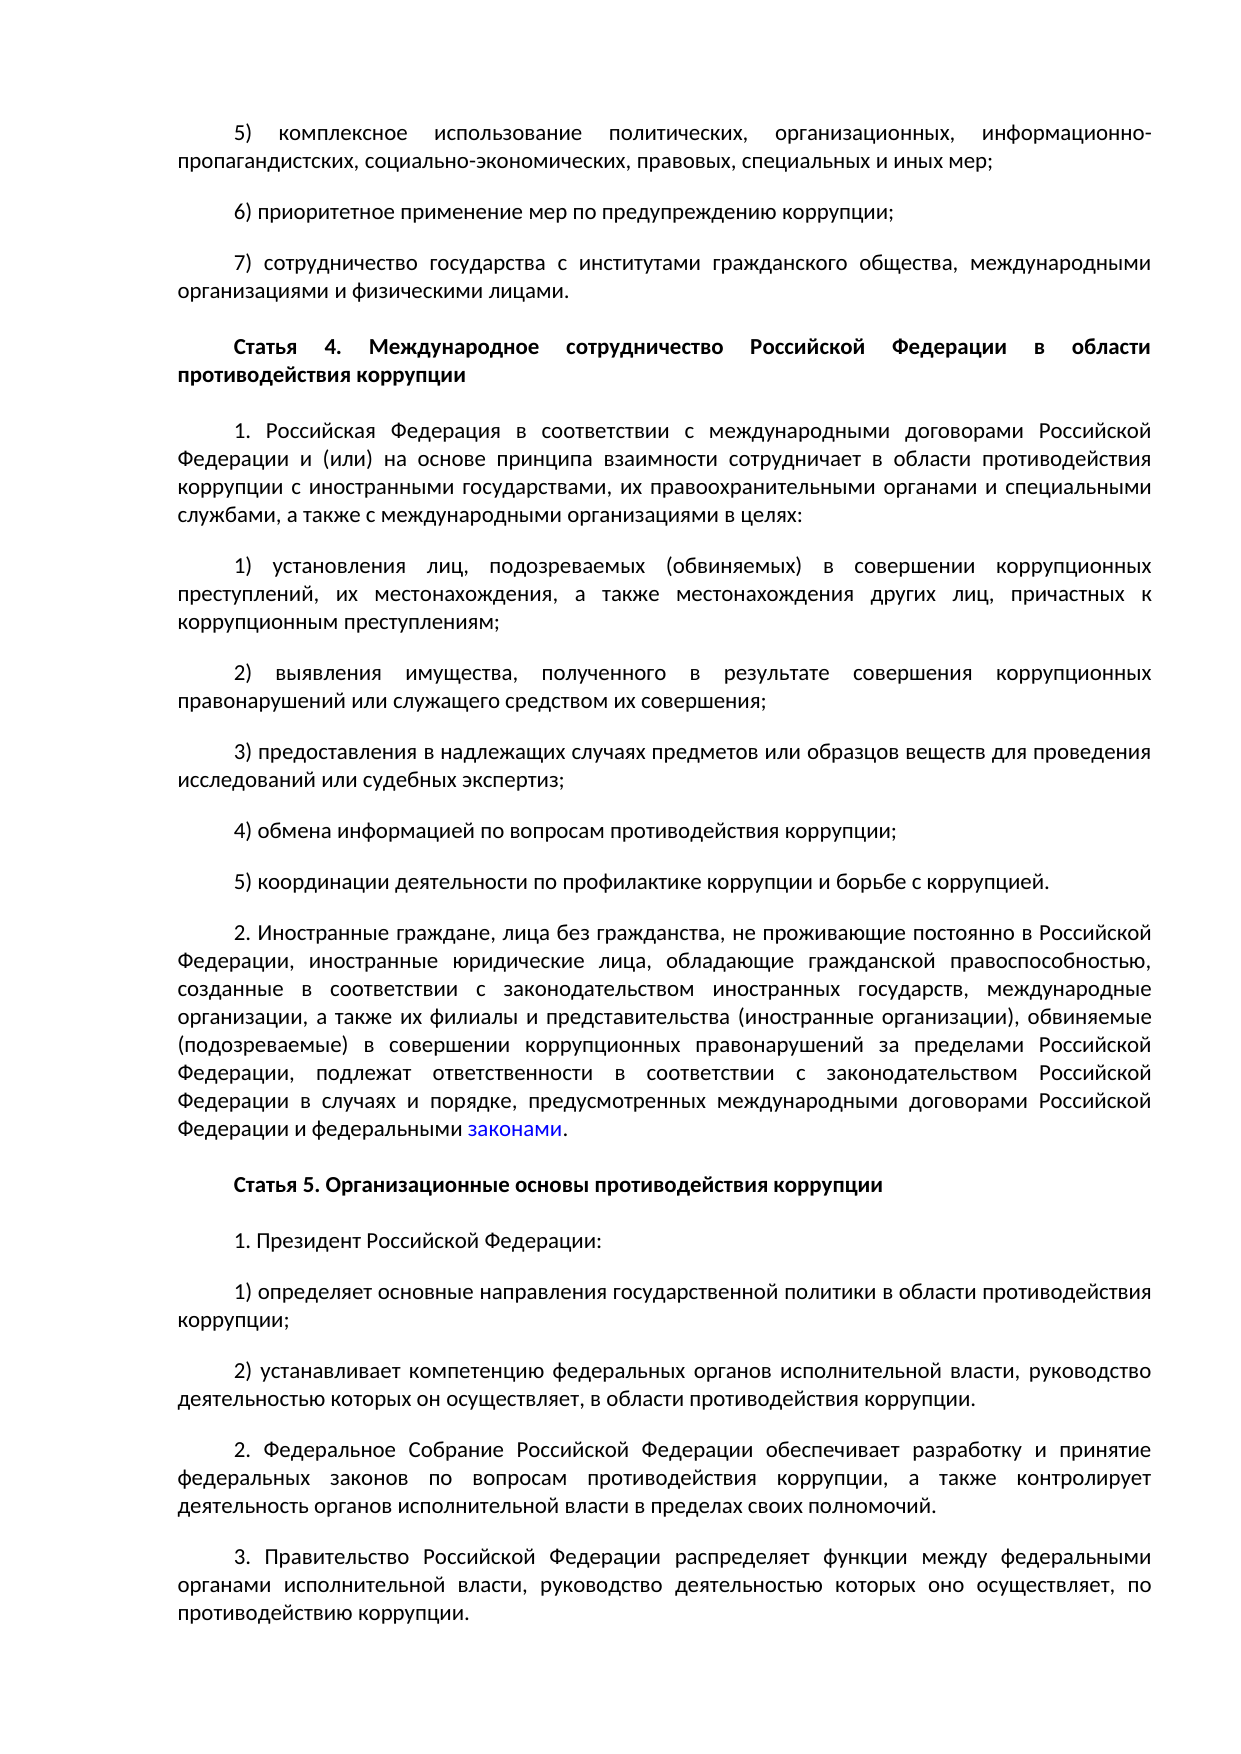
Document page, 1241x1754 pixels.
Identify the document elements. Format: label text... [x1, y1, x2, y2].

text 2. Иностранные граждане, лица без гражданства, не проживающие постоянно в Российской Федерации, иностранные юридические лица, обладающие гражданской правоспособностью, созданные в соответствии с законодательством иностранных государств, международные организации, а также их филиалы и представительства (иностранные организации), обвиняемые (подозреваемые) в совершении коррупционных правонарушений за пределами Российской Федерации, подлежат ответственности в соответствии с законодательством Российской Федерации в случаях и порядке, предусмотренных международными договорами Российской Федерации и федеральными законами. [177, 918, 1152, 1142]
text 2) устанавливает компетенцию федеральных органов исполнительной власти, руководство деятельностью которых он осуществляет, в области противодействия коррупции. [177, 1356, 1152, 1412]
text 6) приоритетное применение мер по предупреждению коррупции; [177, 197, 1152, 225]
text 1. Президент Российской Федерации: [177, 1226, 1152, 1254]
text 3. Правительство Российской Федерации распределяет функции между федеральными органами исполнительной власти, руководство деятельностью которых оно осуществляет, по противодействию коррупции. [177, 1542, 1152, 1626]
text 2. Федеральное Собрание Российской Федерации обеспечивает разработку и принятие федеральных законов по вопросам противодействия коррупции, а также контролирует деятельность органов исполнительной власти в пределах своих полномочий. [177, 1435, 1152, 1519]
text 1) определяет основные направления государственной политики в области противодействия коррупции; [177, 1277, 1152, 1333]
text 4) обмена информацией по вопросам противодействия коррупции; [177, 816, 1152, 844]
text 5) комплексное использование политических, организационных, информационно-пропагандистских, социально-экономических, правовых, специальных и иных мер; [177, 118, 1152, 174]
text 1) установления лиц, подозреваемых (обвиняемых) в совершении коррупционных преступлений, их местонахождения, а также местонахождения других лиц, причастных к коррупционным преступлениям; [177, 551, 1152, 635]
text 2) выявления имущества, полученного в результате совершения коррупционных правонарушений или служащего средством их совершения; [177, 658, 1152, 714]
text 7) сотрудничество государства с институтами гражданского общества, международными организациями и физическими лицами. [177, 248, 1152, 304]
text 1. Российская Федерация в соответствии с международными договорами Российской Федерации и (или) на основе принципа взаимности сотрудничает в области противодействия коррупции с иностранными государствами, их правоохранительными органами и специальными службами, а также с международными организациями в целях: [177, 416, 1152, 528]
text 5) координации деятельности по профилактике коррупции и борьбе с коррупцией. [177, 867, 1152, 895]
title Статья 4. Международное сотрудничество Российской Федерации в области противодействия коррупции [177, 332, 1152, 388]
title Статья 5. Организационные основы противодействия коррупции [177, 1170, 1152, 1198]
text 3) предоставления в надлежащих случаях предметов или образцов веществ для проведения исследований или судебных экспертиз; [177, 737, 1152, 793]
